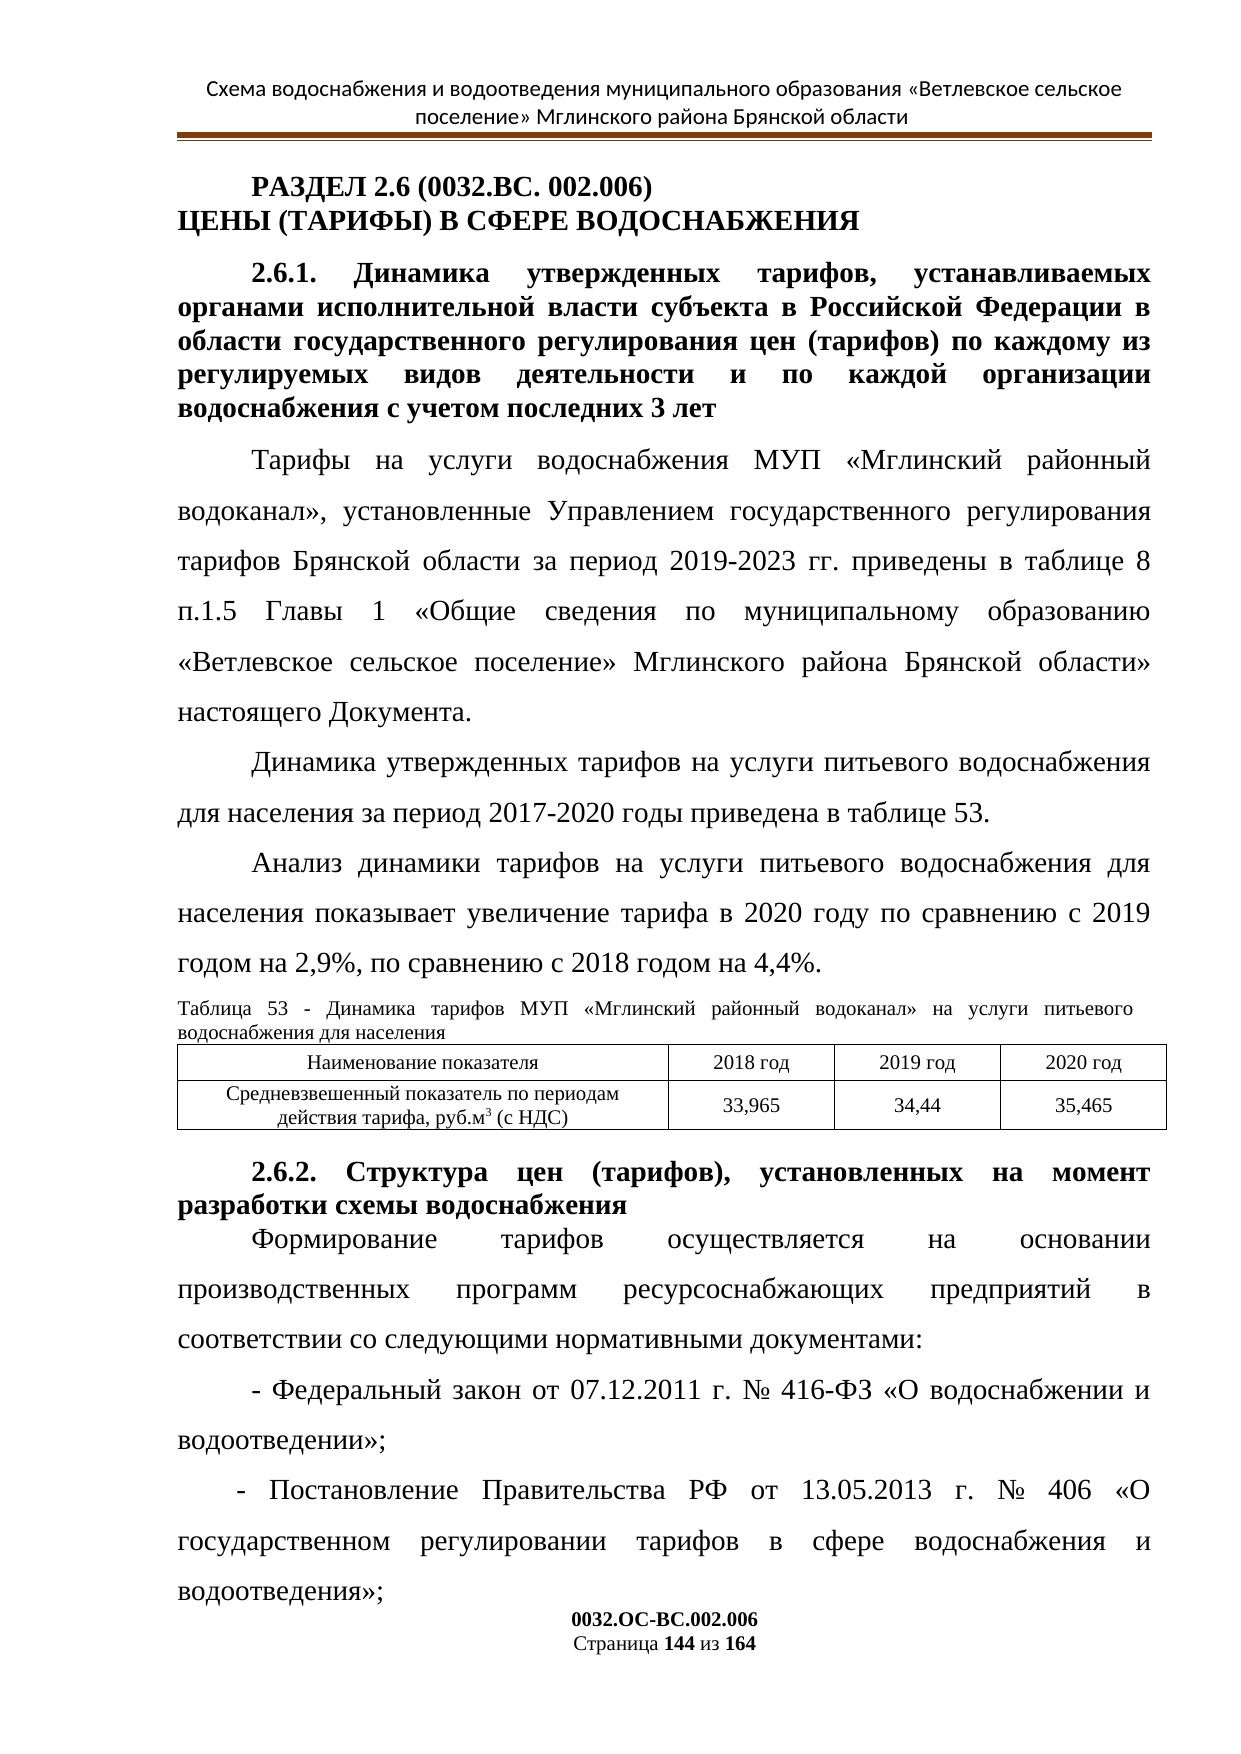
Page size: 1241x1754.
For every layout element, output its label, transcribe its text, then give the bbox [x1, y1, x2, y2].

text Тарифы на услуги водоснабжения МУП «Мглинский районный водоканал», установленные Управлением государственного регулирования тарифов Брянской области за период 2019-2023 гг. приведены в таблице 8 п.1.5 Главы 1 «Общие сведения по муниципальному образованию «Ветлевское сельское поселение» Мглинского района Брянской области» настоящего Документа. [177, 442, 1152, 728]
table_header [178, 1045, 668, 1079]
text Формирование тарифов осуществляется на основании производственных программ ресурсоснабжающих предприятий в соответствии со следующими нормативными документами: [177, 1221, 1152, 1355]
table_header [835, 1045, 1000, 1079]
text - Федеральный закон от 07.12.2011 г. № 416-ФЗ «О водоснабжении и водоотведении»; [177, 1372, 1152, 1456]
text 2.6.2. Структура цен (тарифов), установленных на момент разработки схемы водоснабжения [177, 1154, 1152, 1221]
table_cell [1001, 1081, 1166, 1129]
text Динамика утвержденных тарифов на услуги питьевого водоснабжения для населения за период 2017-2020 годы приведена в таблице 53. [177, 744, 1152, 828]
text РАЗДЕЛ 2.6 (0032.ВС. 002.006) [177, 169, 1152, 203]
text Анализ динамики тарифов на услуги питьевого водоснабжения для населения показывает увеличение тарифа в 2020 году по сравнению с 2019 годом на 2,9%, по сравнению с 2018 годом на 4,4%. [177, 845, 1152, 979]
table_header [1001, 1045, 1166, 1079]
text ЦЕНЫ (ТАРИФЫ) В СФЕРЕ ВОДОСНАБЖЕНИЯ [177, 203, 1152, 236]
text Таблица 53 - Динамика тарифов МУП «Мглинский районный водоканал» на услуги питьевого водоснабжения для населения [177, 996, 1134, 1044]
text - Постановление Правительства РФ от 13.05.2013 г. № 406 «О государственном регулировании тарифов в сфере водоснабжения и водоотведения»; [177, 1472, 1152, 1607]
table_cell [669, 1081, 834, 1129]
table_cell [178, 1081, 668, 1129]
text 2.6.1. Динамика утвержденных тарифов, устанавливаемых органами исполнительной власти субъекта в Российской Федерации в области государственного регулирования цен (тарифов) по каждому из регулируемых видов деятельности и по каждой организации водоснабжения с учетом последних 3 лет [177, 256, 1152, 423]
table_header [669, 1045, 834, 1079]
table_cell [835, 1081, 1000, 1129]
